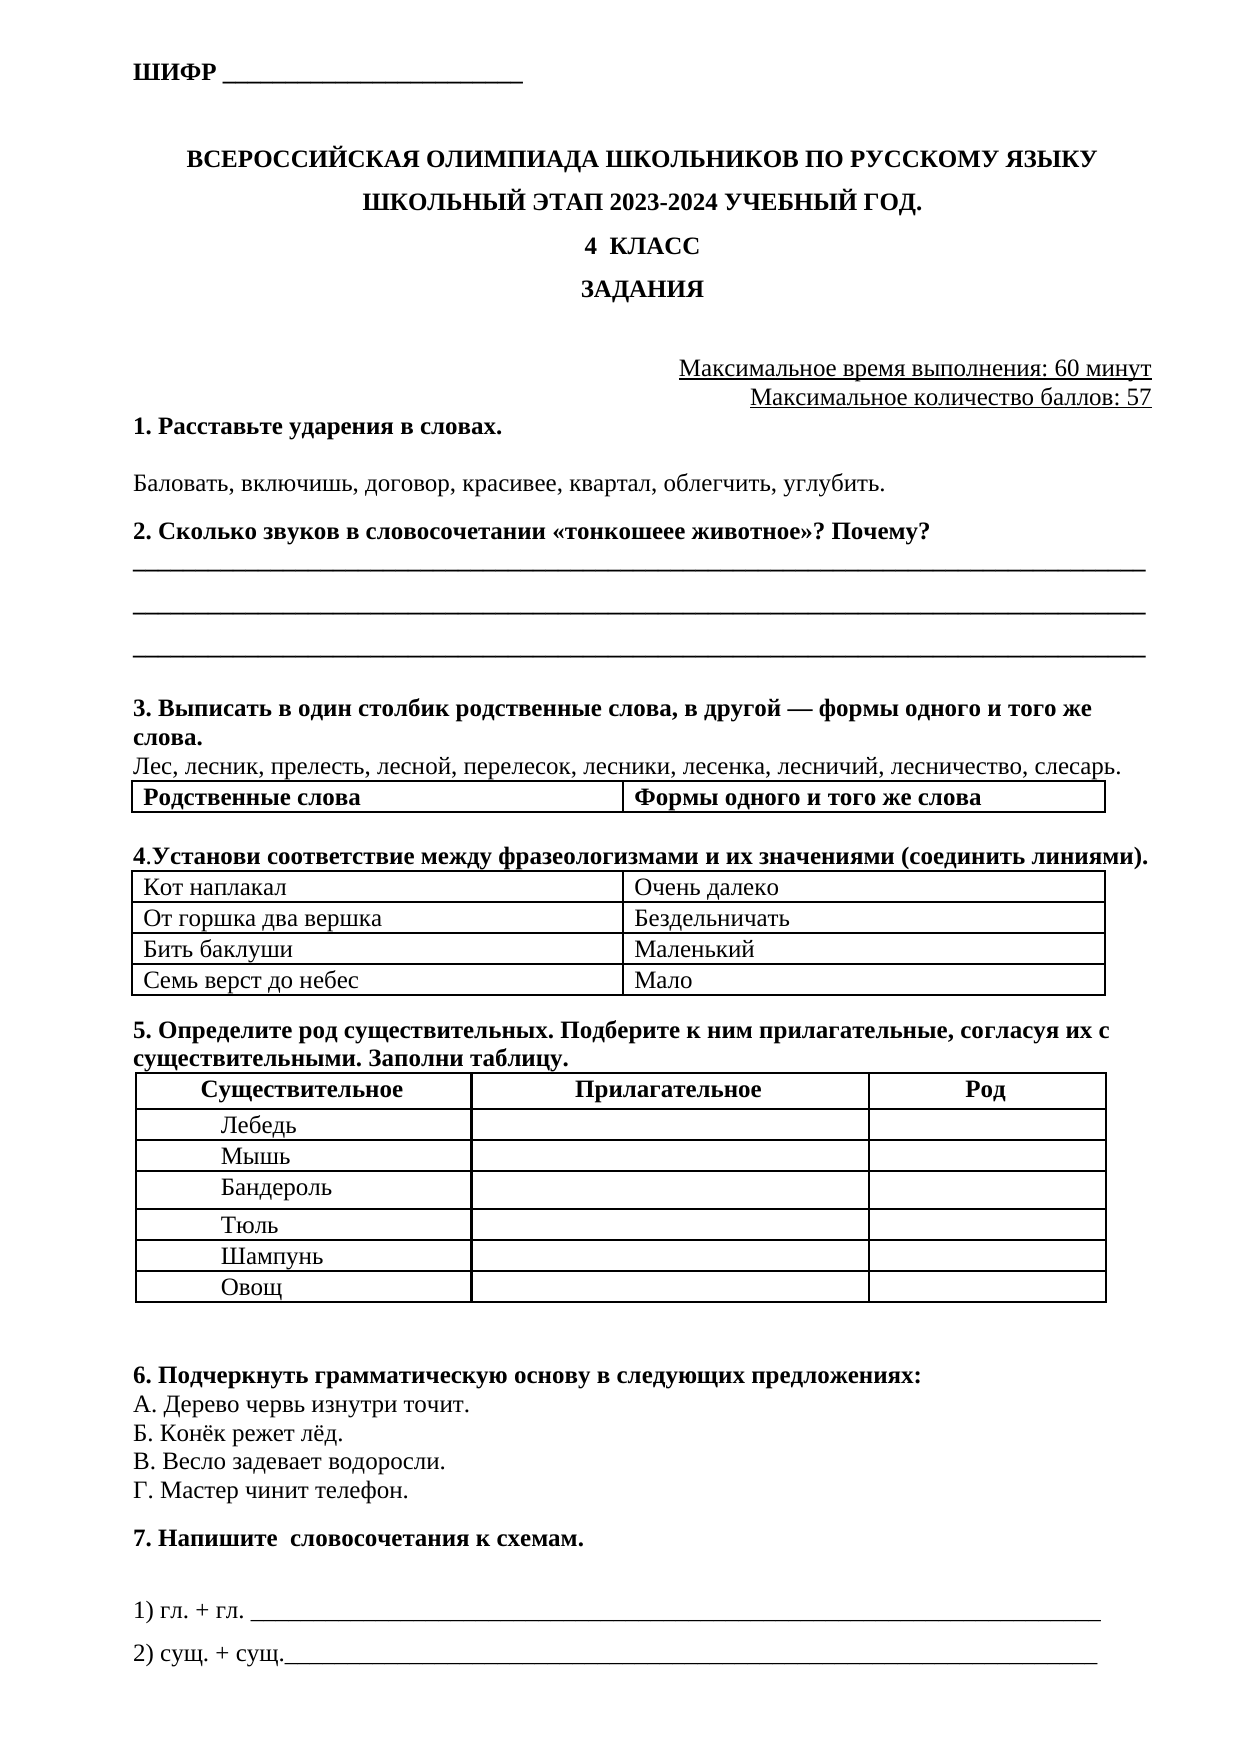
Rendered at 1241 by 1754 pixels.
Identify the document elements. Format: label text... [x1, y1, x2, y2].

table_cell От горшка два вершка [133, 903, 622, 932]
table_cell [473, 1110, 868, 1139]
text 7. Напишите словосочетания к схемам. [133, 1523, 1152, 1552]
text Максимальное время выполнения: 60 минут [133, 353, 1152, 382]
table_cell Бандероль [137, 1172, 470, 1208]
table_header Формы одного и того же слова [624, 782, 1104, 811]
text Б. Конёк режет лёд. [133, 1418, 1152, 1446]
text ___________________________________________________________________________________________________________________________________________________________________________________________________________________________________________________ [133, 545, 1152, 660]
text ЗАДАНИЯ [133, 274, 1152, 303]
text 1) гл. + гл. ____________________________________________________________________ [133, 1595, 1152, 1624]
text А. Дерево червь изнутри точит. [133, 1389, 1152, 1418]
table_cell [870, 1241, 1105, 1270]
table_header Род [870, 1074, 1105, 1108]
table_cell Маленький [624, 934, 1104, 963]
text Баловать, включишь, договор, красивее, квартал, облегчить, углубить. [133, 468, 1152, 497]
table_cell [473, 1172, 868, 1208]
table_cell [473, 1141, 868, 1170]
text 5. Определите род существительных. Подберите к ним прилагательные, согласуя их с существительными. Заполни таблицу. [133, 1015, 1152, 1072]
table_cell [870, 1272, 1105, 1301]
text 3. Выписать в один столбик родственные слова, в другой — формы одного и того же слова. [133, 693, 1152, 751]
table_cell [870, 1172, 1105, 1208]
text 2. Сколько звуков в словосочетании «тонкошеее животное»? Почему? [133, 516, 1152, 545]
table_cell Мышь [137, 1141, 470, 1170]
table_cell [473, 1272, 868, 1301]
text Г. Мастер чинит телефон. [133, 1475, 1152, 1504]
table_cell Бить баклуши [133, 934, 622, 963]
table_header Очень далеко [624, 872, 1104, 901]
table_cell [473, 1241, 868, 1270]
text ШКОЛЬНЫЙ ЭТАП 2023-2024 УЧЕБНЫЙ ГОД. [133, 187, 1152, 216]
table_header Существительное [137, 1074, 470, 1108]
table_header Кот наплакал [133, 872, 622, 901]
text 4.Установи соответствие между фразеологизмами и их значениями (соединить линиями). [133, 841, 1152, 870]
text ШИФР ________________________ [133, 57, 1152, 86]
text 1. Расставьте ударения в словах. [133, 411, 1152, 439]
table_cell [870, 1110, 1105, 1139]
text 6. Подчеркнуть грамматическую основу в следующих предложениях: [133, 1360, 1152, 1389]
table_header Прилагательное [473, 1074, 868, 1108]
table_cell Бездельничать [624, 903, 1104, 932]
table_cell Тюль [137, 1210, 470, 1239]
text 2) сущ. + сущ._________________________________________________________________ [133, 1638, 1152, 1667]
text Максимальное количество баллов: 57 [133, 382, 1152, 411]
table_cell [870, 1141, 1105, 1170]
table_cell Мало [624, 965, 1104, 993]
text В. Весло задевает водоросли. [133, 1446, 1152, 1475]
table_header Родственные слова [133, 782, 622, 811]
text 4 КЛАСС [133, 231, 1152, 260]
table_cell Шампунь [137, 1241, 470, 1270]
text ВСЕРОССИЙСКАЯ ОЛИМПИАДА ШКОЛЬНИКОВ ПО РУССКОМУ ЯЗЫКУ [133, 144, 1152, 173]
table_cell Лебедь [137, 1110, 470, 1139]
table_cell Семь верст до небес [133, 965, 622, 993]
table_cell [870, 1210, 1105, 1239]
table_cell [473, 1210, 868, 1239]
text Лес, лесник, прелесть, лесной, перелесок, лесники, лесенка, лесничий, лесничество, слесарь. [133, 751, 1152, 780]
table_cell Овощ [137, 1272, 470, 1301]
